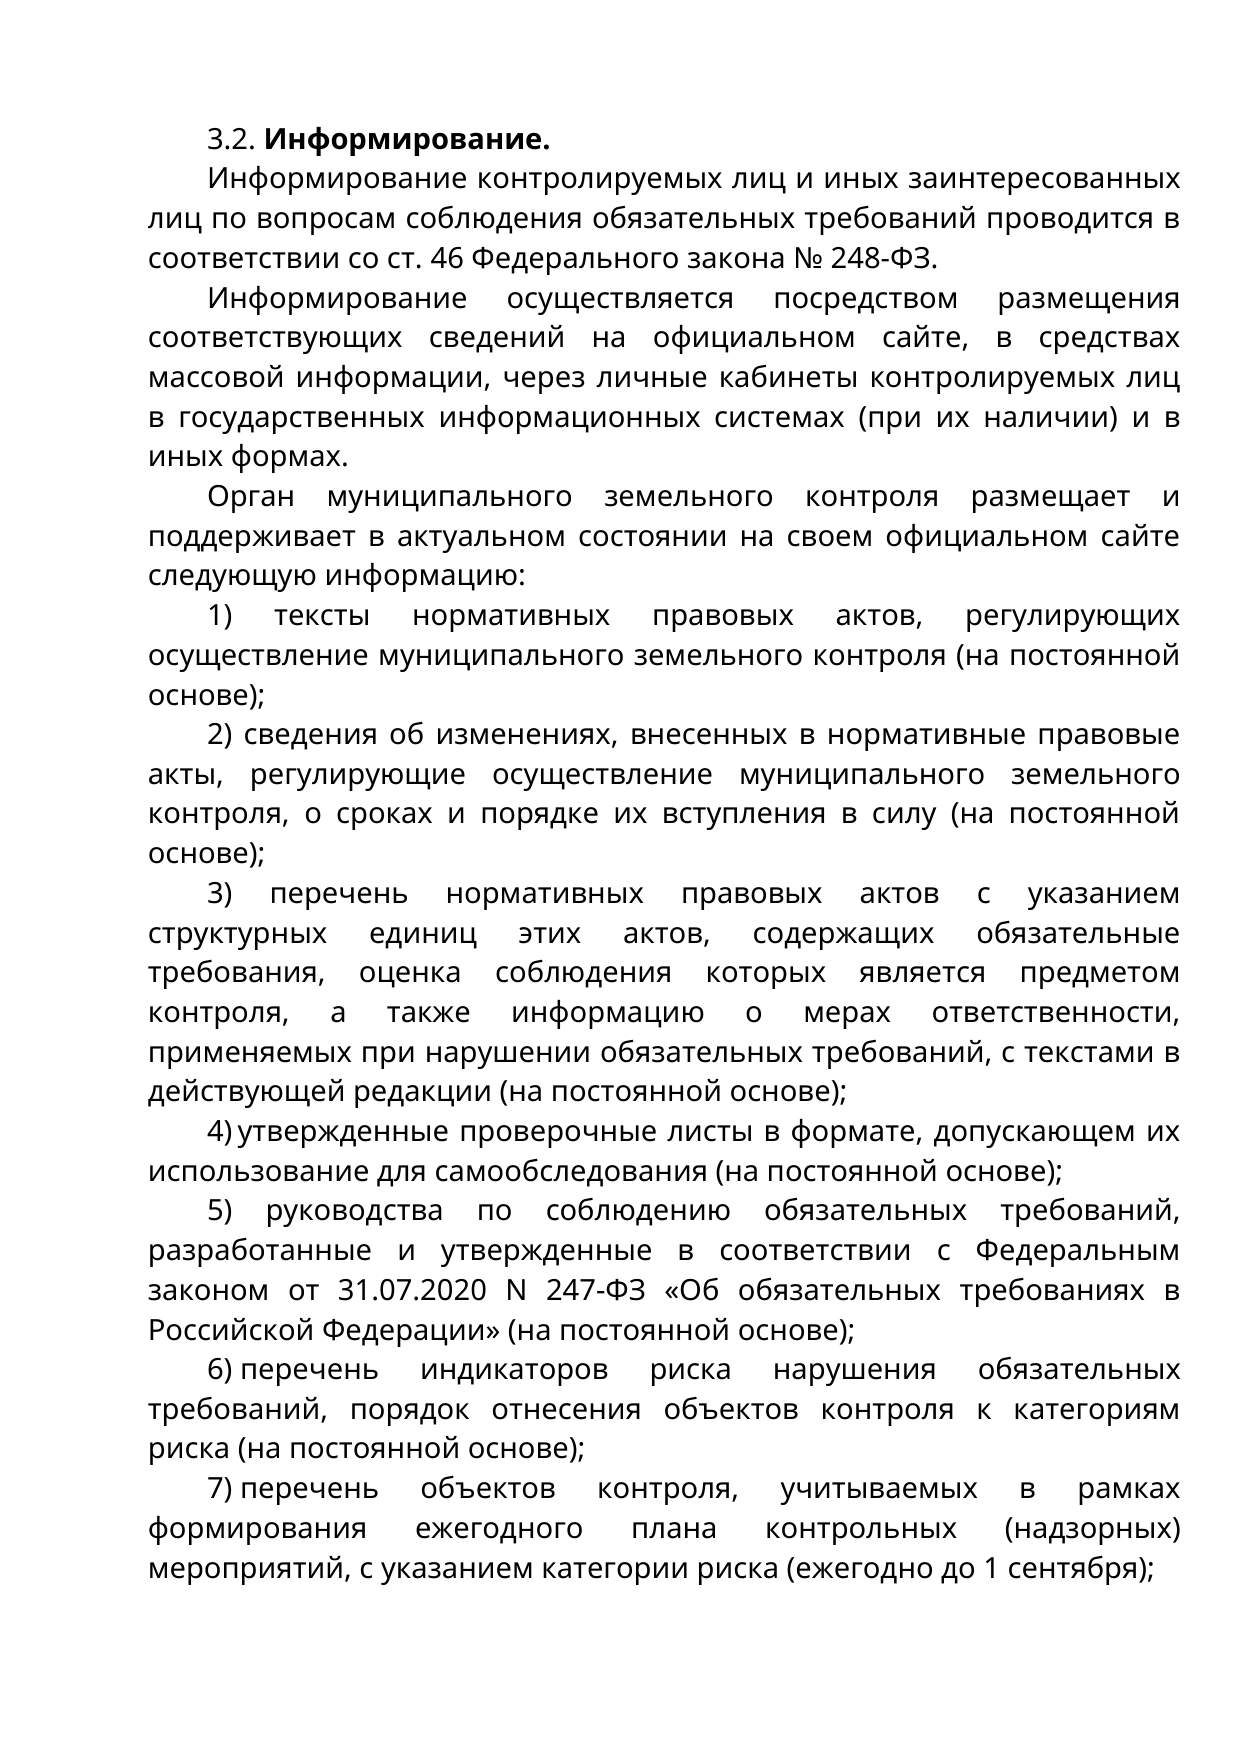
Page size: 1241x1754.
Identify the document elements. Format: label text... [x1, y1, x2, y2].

text 7) перечень объектов контроля, учитываемых в рамках формирования ежегодного плана контрольных (надзорных) мероприятий, с указанием категории риска (ежегодно до 1 сентября); [148, 1467, 1181, 1587]
text 4) утвержденные проверочные листы в формате, допускающем их использование для самообследования (на постоянной основе); [148, 1110, 1181, 1190]
text 2) сведения об изменениях, внесенных в нормативные правовые акты, регулирующие осуществление муниципального земельного контроля, о сроках и порядке их вступления в силу (на постоянной основе); [148, 713, 1181, 872]
text 3) перечень нормативных правовых актов с указанием структурных единиц этих актов, содержащих обязательные требования, оценка соблюдения которых является предметом контроля, а также информацию о мерах ответственности, применяемых при нарушении обязательных требований, с текстами в действующей редакции (на постоянной основе); [148, 872, 1181, 1110]
text 6) перечень индикаторов риска нарушения обязательных требований, порядок отнесения объектов контроля к категориям риска (на постоянной основе); [148, 1348, 1181, 1467]
text Орган муниципального земельного контроля размещает и поддерживает в актуальном состоянии на своем официальном сайте следующую информацию: [148, 475, 1181, 594]
text Информирование осуществляется посредством размещения соответствующих сведений на официальном сайте, в средствах массовой информации, через личные кабинеты контролируемых лиц в государственных информационных системах (при их наличии) и в иных формах. [148, 277, 1181, 475]
text Информирование контролируемых лиц и иных заинтересованных лиц по вопросам соблюдения обязательных требований проводится в соответствии со ст. 46 Федерального закона № 248-ФЗ. [148, 158, 1181, 277]
text 3.2. Информирование. [148, 118, 1181, 158]
text 5) руководства по соблюдению обязательных требований, разработанные и утвержденные в соответствии с Федеральным законом от 31.07.2020 N 247-ФЗ «Об обязательных требованиях в Российской Федерации» (на постоянной основе); [148, 1190, 1181, 1348]
text 1) тексты нормативных правовых актов, регулирующих осуществление муниципального земельного контроля (на постоянной основе); [148, 594, 1181, 713]
